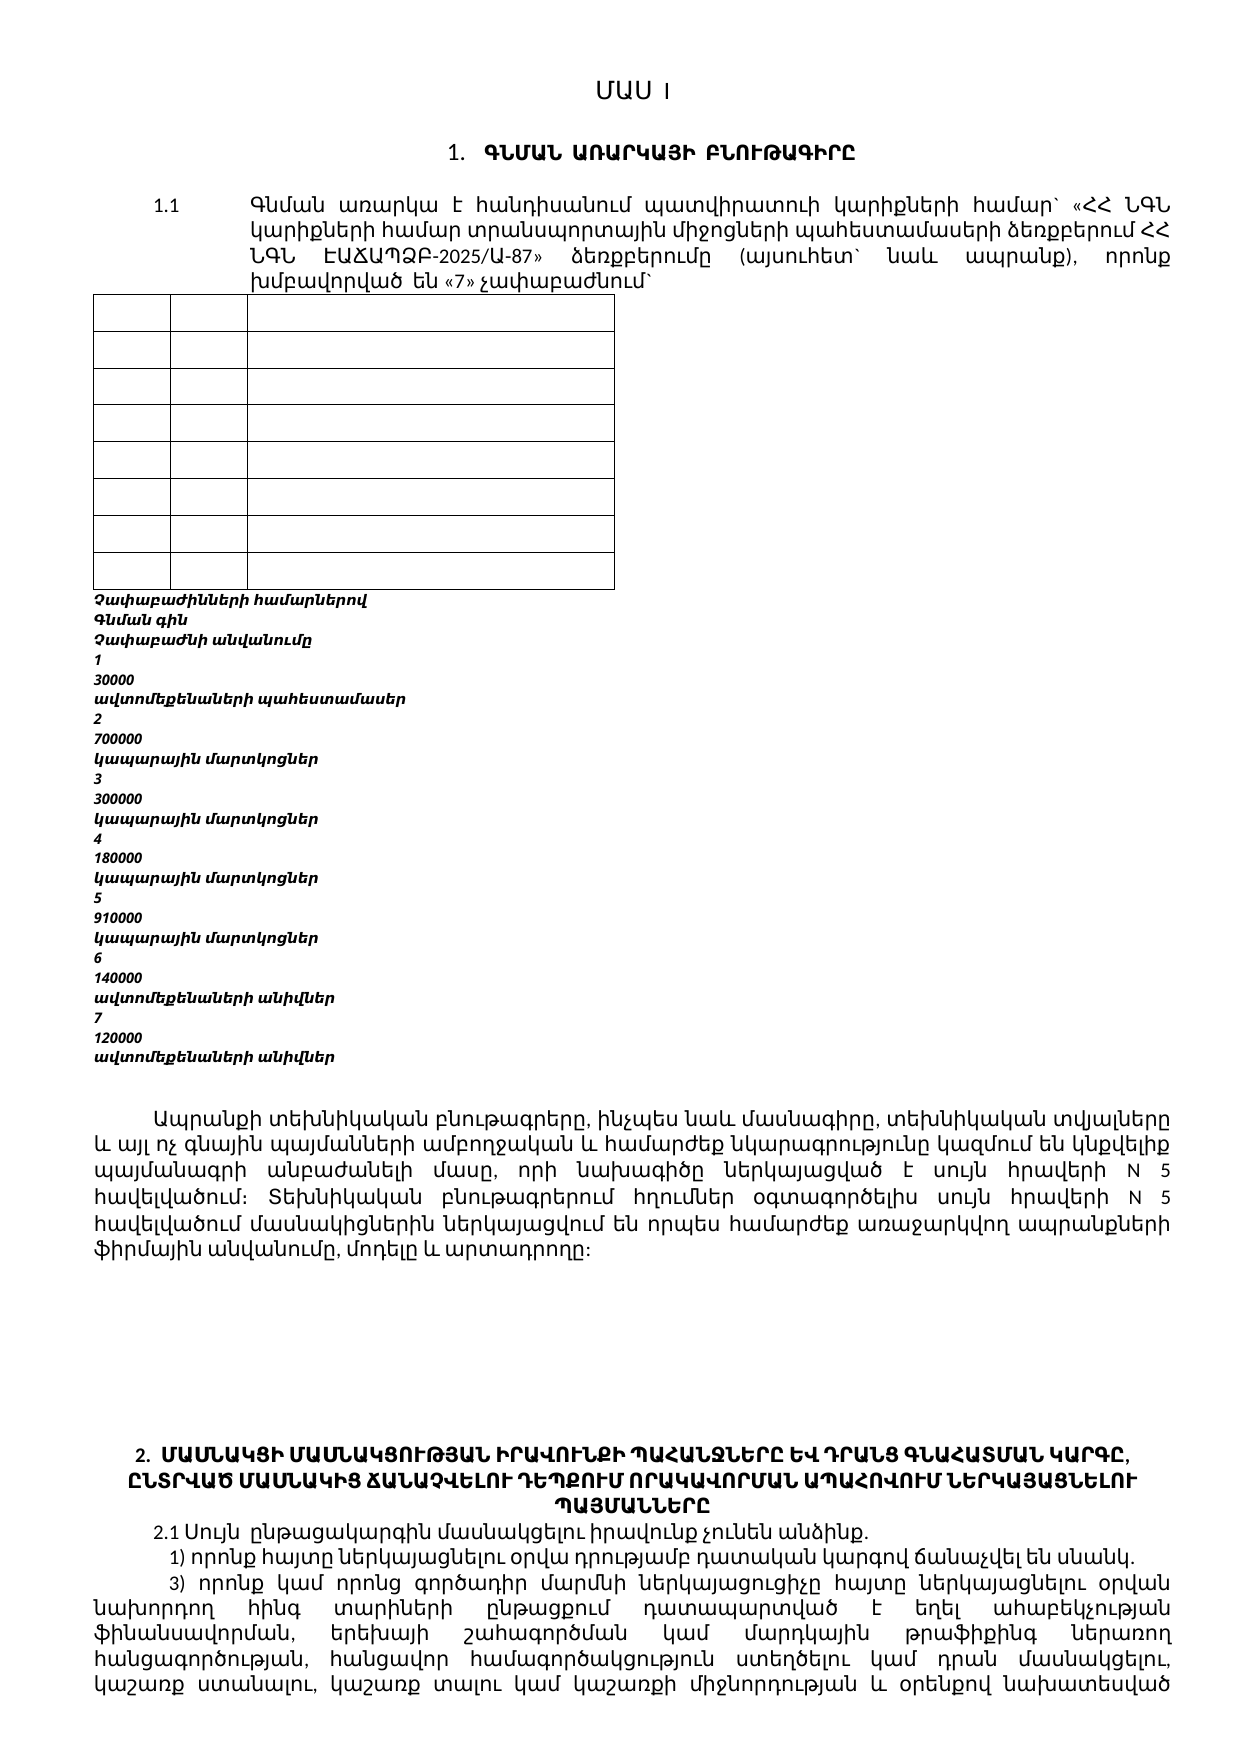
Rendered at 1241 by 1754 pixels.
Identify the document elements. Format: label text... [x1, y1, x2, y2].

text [94, 1570, 1171, 1697]
subtitle Գնման առարկա է հանդիսանում պատվիրատուի կարիքների համար` «ՀՀ ՆԳՆ կարիքների համար տրանսպորտային միջոցների պահեստամասերի ձեռքբերում ՀՀ ՆԳՆ ԷԱՃԱՊՁԲ-2025/Ա-87» ձեռքբերումը (այսուհետ` նաև ապրանք), որոնք խմբավորված են «7» չափաբաժնում` [153, 192, 1171, 294]
list ԳՆՄԱՆ ԱՌԱՐԿԱՅԻ ԲՆՈՒԹԱԳԻՐԸ [131, 136, 1171, 167]
text 2.1 Սույն ընթացակարգին մասնակցելու իրավունք չունեն անձինք. [94, 1519, 1171, 1544]
text ՄԱՍ I [94, 75, 1171, 106]
text 2. ՄԱՍՆԱԿՑԻ ՄԱՍՆԱԿՑՈՒԹՅԱՆ ԻՐԱՎՈՒՆՔԻ ՊԱՀԱՆՋՆԵՐԸ ԵՎ ԴՐԱՆՑ ԳՆԱՀԱՏՄԱՆ ԿԱՐԳԸ, ԸՆՏՐՎԱԾ ՄԱՍՆԱԿԻՑ ՃԱՆԱՉՎԵԼՈՒ ԴԵՊՔՈՒՄ ՈՐԱԿԱՎՈՐՄԱՆ ԱՊԱՀՈՎՈՒՄ ՆԵՐԿԱՅԱՑՆԵԼՈՒ ՊԱՅՄԱՆՆԵՐԸ [94, 1443, 1171, 1519]
text Ապրանքի տեխնիկական բնութագրերը, ինչպես նաև մասնագիրը, տեխնիկական տվյալները և այլ ոչ գնային պայմանների ամբողջական և համարժեք նկարագրությունը կազմում են կնքվելիք պայմանագրի անբաժանելի մասը, որի նախագիծը ներկայացված է սույն հրավերի N 5 հավելվածում։ Տեխնիկական բնութագրերում հղումներ օգտագործելիս սույն հրավերի N 5 հավելվածում մասնակիցներին ներկայացվում են որպես համարժեք առաջարկվող ապրանքների ֆիրմային անվանումը, մոդելը և արտադրողը: [94, 1106, 1171, 1262]
text 1) որոնք հայտը ներկայացնելու օրվա դրությամբ դատական կարգով ճանաչվել են սնանկ. [94, 1544, 1171, 1570]
